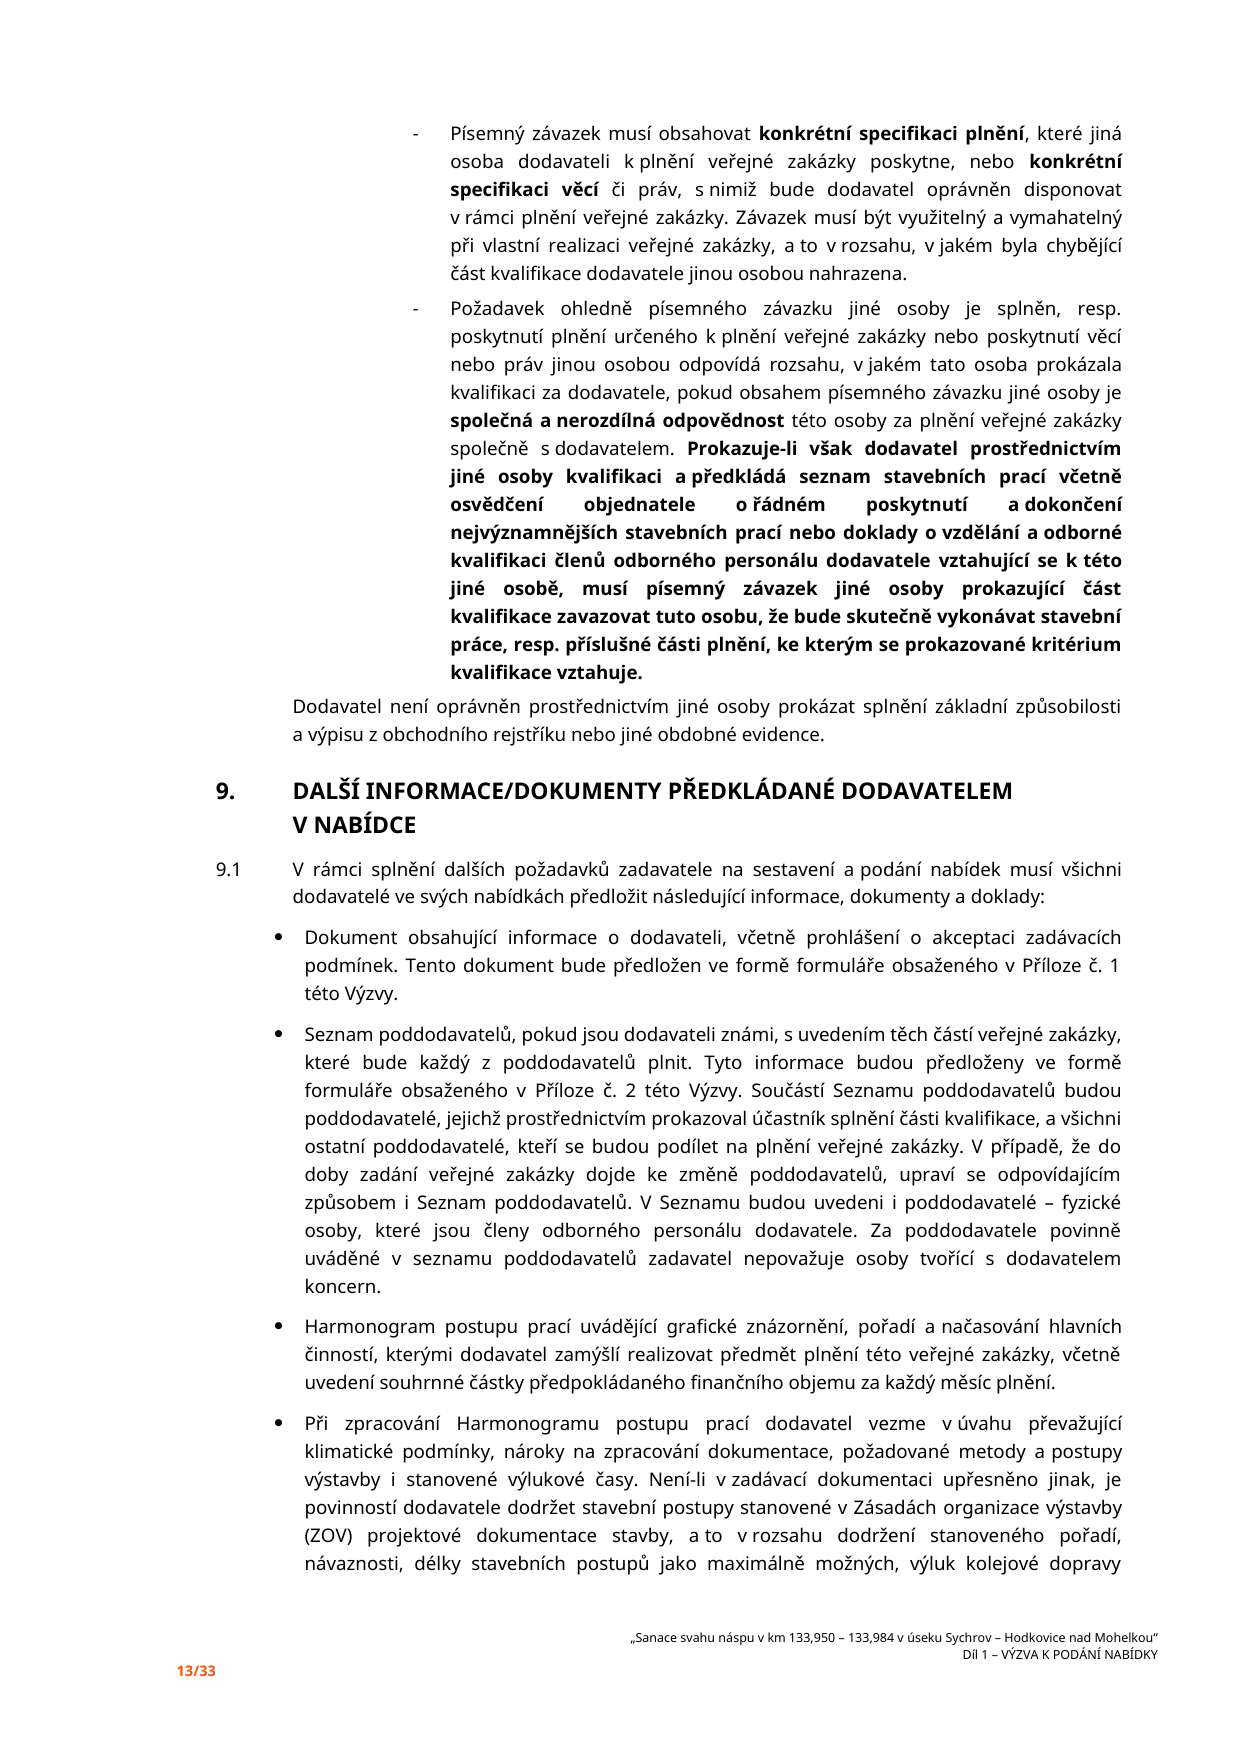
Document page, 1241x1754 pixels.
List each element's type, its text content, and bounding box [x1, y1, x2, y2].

list Dokument obsahující informace o dodavateli, včetně prohlášení o akceptaci zadávacích podmínek. Tento dokument bude předložen ve formě formuláře obsaženého v Příloze č. 1 této Výzvy. [275, 924, 1122, 1006]
text Dodavatel není oprávněn prostřednictvím jiné osoby prokázat splnění základní způsobilosti a výpisu z obchodního rejstříku nebo jiné obdobné evidence. [292, 693, 1122, 747]
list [275, 1410, 1122, 1576]
list Požadavek ohledně písemného závazku jiné osoby je splněn, resp. poskytnutí plnění určeného k plnění veřejné zakázky nebo poskytnutí věcí nebo práv jinou osobou odpovídá rozsahu, v jakém tato osoba prokázala kvalifikaci za dodavatele, pokud obsahem písemného závazku jiné osoby je společná a nerozdílná odpovědnost této osoby za plnění veřejné zakázky společně s dodavatelem. Prokazuje-li však dodavatel prostřednictvím jiné osoby kvalifikaci a předkládá seznam stavebních prací včetně osvědčení objednatele o řádném poskytnutí a dokončení nejvýznamnějších stavebních prací nebo doklady o vzdělání a odborné kvalifikaci členů odborného personálu dodavatele vztahující se k této jiné osobě, musí písemný závazek jiné osoby prokazující část kvalifikace zavazovat tuto osobu, že bude skutečně vykonávat stavební práce, resp. příslušné části plnění, ke kterým se prokazované kritérium kvalifikace vztahuje. [413, 295, 1122, 685]
list Harmonogram postupu prací uvádějící grafické znázornění, pořadí a načasování hlavních činností, kterými dodavatel zamýšlí realizovat předmět plnění této veřejné zakázky, včetně uvedení souhrnné částky předpokládaného finančního objemu za každý měsíc plnění. [275, 1314, 1122, 1395]
text DALŠÍ INFORMACE/DOKUMENTY PŘEDKLÁDANÉ DODAVATELEM V NABÍDCE [216, 774, 1122, 840]
list Seznam poddodavatelů, pokud jsou dodavateli známi, s uvedením těch částí veřejné zakázky, které bude každý z poddodavatelů plnit. Tyto informace budou předloženy ve formě formuláře obsaženého v Příloze č. 2 této Výzvy. Součástí Seznamu poddodavatelů budou poddodavatelé, jejichž prostřednictvím prokazoval účastník splnění části kvalifikace, a všichni ostatní poddodavatelé, kteří se budou podílet na plnění veřejné zakázky. V případě, že do doby zadání veřejné zakázky dojde ke změně poddodavatelů, upraví se odpovídajícím způsobem i Seznam poddodavatelů. V Seznamu budou uvedeni i poddodavatelé – fyzické osoby, které jsou členy odborného personálu dodavatele. Za poddodavatele povinně uváděné v seznamu poddodavatelů zadavatel nepovažuje osoby tvořící s dodavatelem koncern. [275, 1021, 1122, 1299]
list Písemný závazek musí obsahovat konkrétní specifikaci plnění, které jiná osoba dodavateli k plnění veřejné zakázky poskytne, nebo konkrétní specifikaci věcí či práv, s nimiž bude dodavatel oprávněn disponovat v rámci plnění veřejné zakázky. Závazek musí být využitelný a vymahatelný při vlastní realizaci veřejné zakázky, a to v rozsahu, v jakém byla chybějící část kvalifikace dodavatele jinou osobou nahrazena. [413, 121, 1122, 286]
text V rámci splnění dalších požadavků zadavatele na sestavení a podání nabídek musí všichni dodavatelé ve svých nabídkách předložit následující informace, dokumenty a doklady: [216, 856, 1122, 909]
